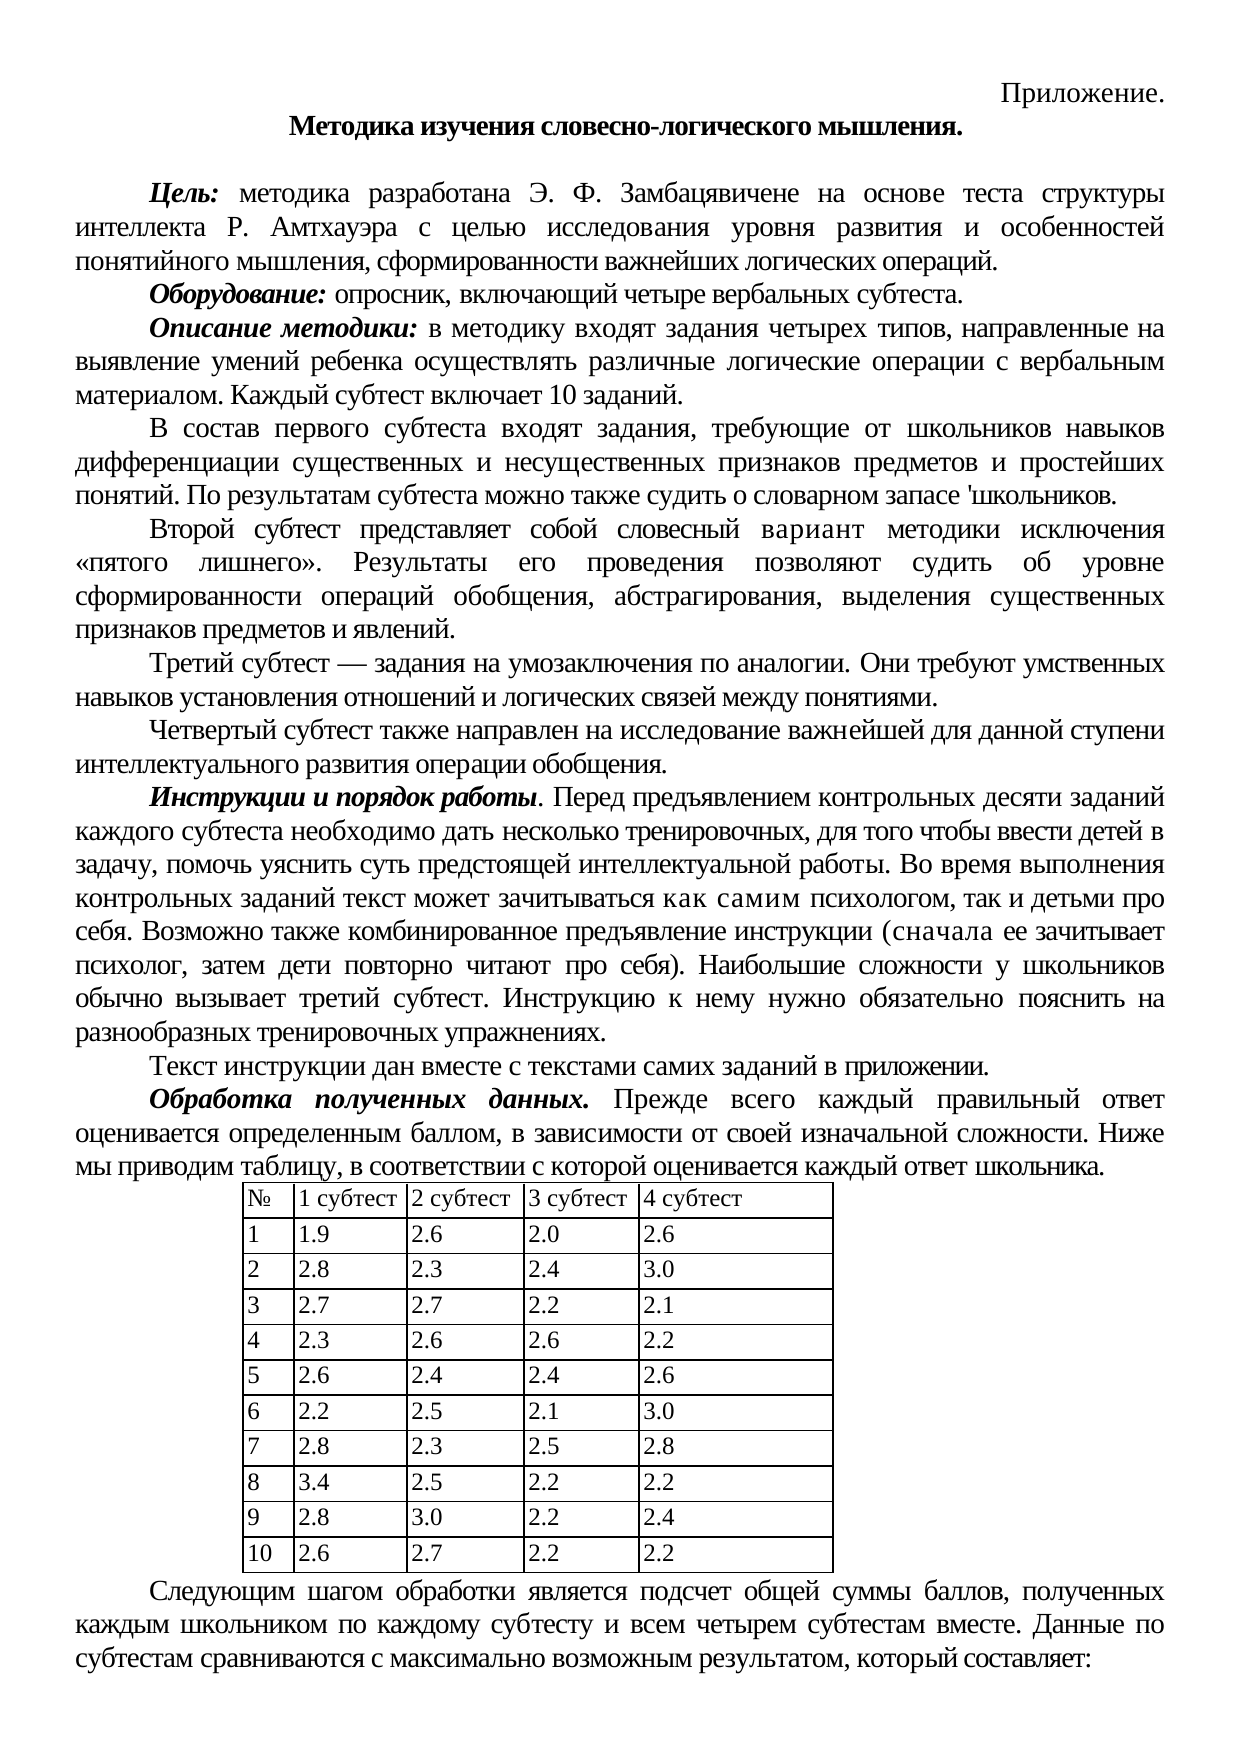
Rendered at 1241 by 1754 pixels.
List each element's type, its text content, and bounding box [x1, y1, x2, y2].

table_cell 2.4 [408, 1361, 523, 1394]
table_cell 2.4 [525, 1254, 638, 1288]
table_cell 2.6 [408, 1325, 523, 1359]
table_cell 3.0 [640, 1396, 832, 1430]
table_cell 2.7 [408, 1290, 523, 1323]
table_cell 2.8 [640, 1431, 832, 1465]
table_cell 2.5 [408, 1467, 523, 1501]
table_cell 2.2 [640, 1538, 832, 1571]
table_cell 2.6 [640, 1361, 832, 1394]
table_cell 9 [244, 1502, 293, 1536]
table_cell 8 [244, 1467, 293, 1501]
table_cell 2.5 [525, 1431, 638, 1465]
text Второй субтест представляет собой словесный вариант методики исключения «пятого лишнего». Результаты его проведения позволяют судить об уровне сформированности операций обобщения, абстрагирования, выделения существенных признаков предметов и явлений. [75, 511, 1165, 645]
table_cell 2.3 [408, 1254, 523, 1288]
table_cell 2.1 [640, 1290, 832, 1323]
table_cell 3.0 [408, 1502, 523, 1536]
text Текст инструкции дан вместе с текстами самих заданий в приложении. [75, 1048, 1165, 1081]
table_cell 3.0 [640, 1254, 832, 1288]
table_cell 2.0 [525, 1219, 638, 1253]
table_cell 2.1 [525, 1396, 638, 1430]
table_cell 4 [244, 1325, 293, 1359]
table_cell 2.6 [640, 1219, 832, 1253]
table_cell 2.2 [525, 1538, 638, 1571]
table_cell 2.8 [295, 1431, 406, 1465]
text Цель: методика разработана Э. Ф. Замбацявичене на основе теста структуры интеллекта Р. Амтхауэра с целью исследования уровня развития и особенностей понятийного мышления, сформированности важнейших логических операций. [75, 176, 1165, 276]
table_cell 2.6 [408, 1219, 523, 1253]
table_cell 2 [244, 1254, 293, 1288]
table_header 4 субтест [640, 1183, 832, 1217]
table_cell 7 [244, 1431, 293, 1465]
table_header 2 субтест [408, 1183, 524, 1217]
table_cell 2.6 [295, 1538, 406, 1571]
table_cell 2.3 [295, 1325, 406, 1359]
table_cell 2.2 [295, 1396, 406, 1430]
table_header № [244, 1183, 294, 1217]
table_header 1 субтест [295, 1183, 407, 1217]
table_cell 3.4 [295, 1467, 406, 1501]
text В состав первого субтеста входят задания, требующие от школьников навыков дифференциации существенных и несущественных признаков предметов и простейших понятий. По результатам субтеста можно также судить о словарном запасе 'школьников. [75, 410, 1165, 511]
text Методика изучения словесно-логического мышления. [75, 108, 1165, 142]
table_cell 3 [244, 1290, 293, 1323]
table_cell 2.7 [295, 1290, 406, 1323]
text Приложение. [75, 75, 1165, 108]
table_cell 2.5 [408, 1396, 523, 1430]
table_cell 1 [244, 1219, 293, 1253]
table_cell 2.2 [525, 1290, 638, 1323]
text Оборудование: опросник, включающий четыре вербальных субтеста. [75, 276, 1165, 310]
text Третий субтест — задания на умозаключения по аналогии. Они требуют умственных навыков установления отношений и логических связей между понятиями. [75, 645, 1165, 712]
table_cell 2.2 [525, 1467, 638, 1501]
table_cell 5 [244, 1361, 293, 1394]
text Инструкции и порядок работы. Перед предъявлением контрольных десяти заданий каждого субтеста необходимо дать несколько тренировочных, для того чтобы ввести детей в задачу, помочь уяснить суть предстоящей интеллектуальной работы. Во время выполнения контрольных заданий текст может зачитываться как самим психологом, так и детьми про себя. Возможно также комбинированное предъявление инструкции (сначала ее зачитывает психолог, затем дети повторно читают про себя). Наибольшие сложности у школьников обычно вызывает третий субтест. Инструкцию к нему нужно обязательно пояснить на разнообразных тренировочных упражнениях. [75, 779, 1165, 1048]
table_cell 2.2 [640, 1325, 832, 1359]
text Обработка полученных данных. Прежде всего каждый правильный ответ оценивается определенным баллом, в зависимости от своей изначальной сложности. Ниже мы приводим таблицу, в соответствии с которой оценивается каждый ответ школьника. [75, 1081, 1165, 1182]
text Четвертый субтест также направлен на исследование важнейшей для данной ступени интеллектуального развития операции обобщения. [75, 712, 1165, 779]
text Следующим шагом обработки является подсчет общей суммы баллов, полученных каждым школьником по каждому субтесту и всем четырем субтестам вместе. Данные по субтестам сравниваются с максимально возможным результатом, который составляет: [75, 1573, 1165, 1674]
table_cell 2.4 [640, 1502, 832, 1536]
table_header 3 субтест [525, 1183, 639, 1217]
table_cell 2.2 [640, 1467, 832, 1501]
table_cell 10 [244, 1538, 293, 1571]
table_cell 2.2 [525, 1502, 638, 1536]
table_cell 2.4 [525, 1361, 638, 1394]
table_cell 2.6 [525, 1325, 638, 1359]
table_cell 2.7 [408, 1538, 523, 1571]
table_cell 2.3 [408, 1431, 523, 1465]
table_cell 6 [244, 1396, 293, 1430]
table_cell 2.8 [295, 1502, 406, 1536]
text Описание методики: в методику входят задания четырех типов, направленные на выявление умений ребенка осуществлять различные логические операции с вербальным материалом. Каждый субтест включает 10 заданий. [75, 310, 1165, 410]
table_cell 2.6 [295, 1361, 406, 1394]
table_cell 2.8 [295, 1254, 406, 1288]
table_cell 1.9 [295, 1219, 406, 1253]
